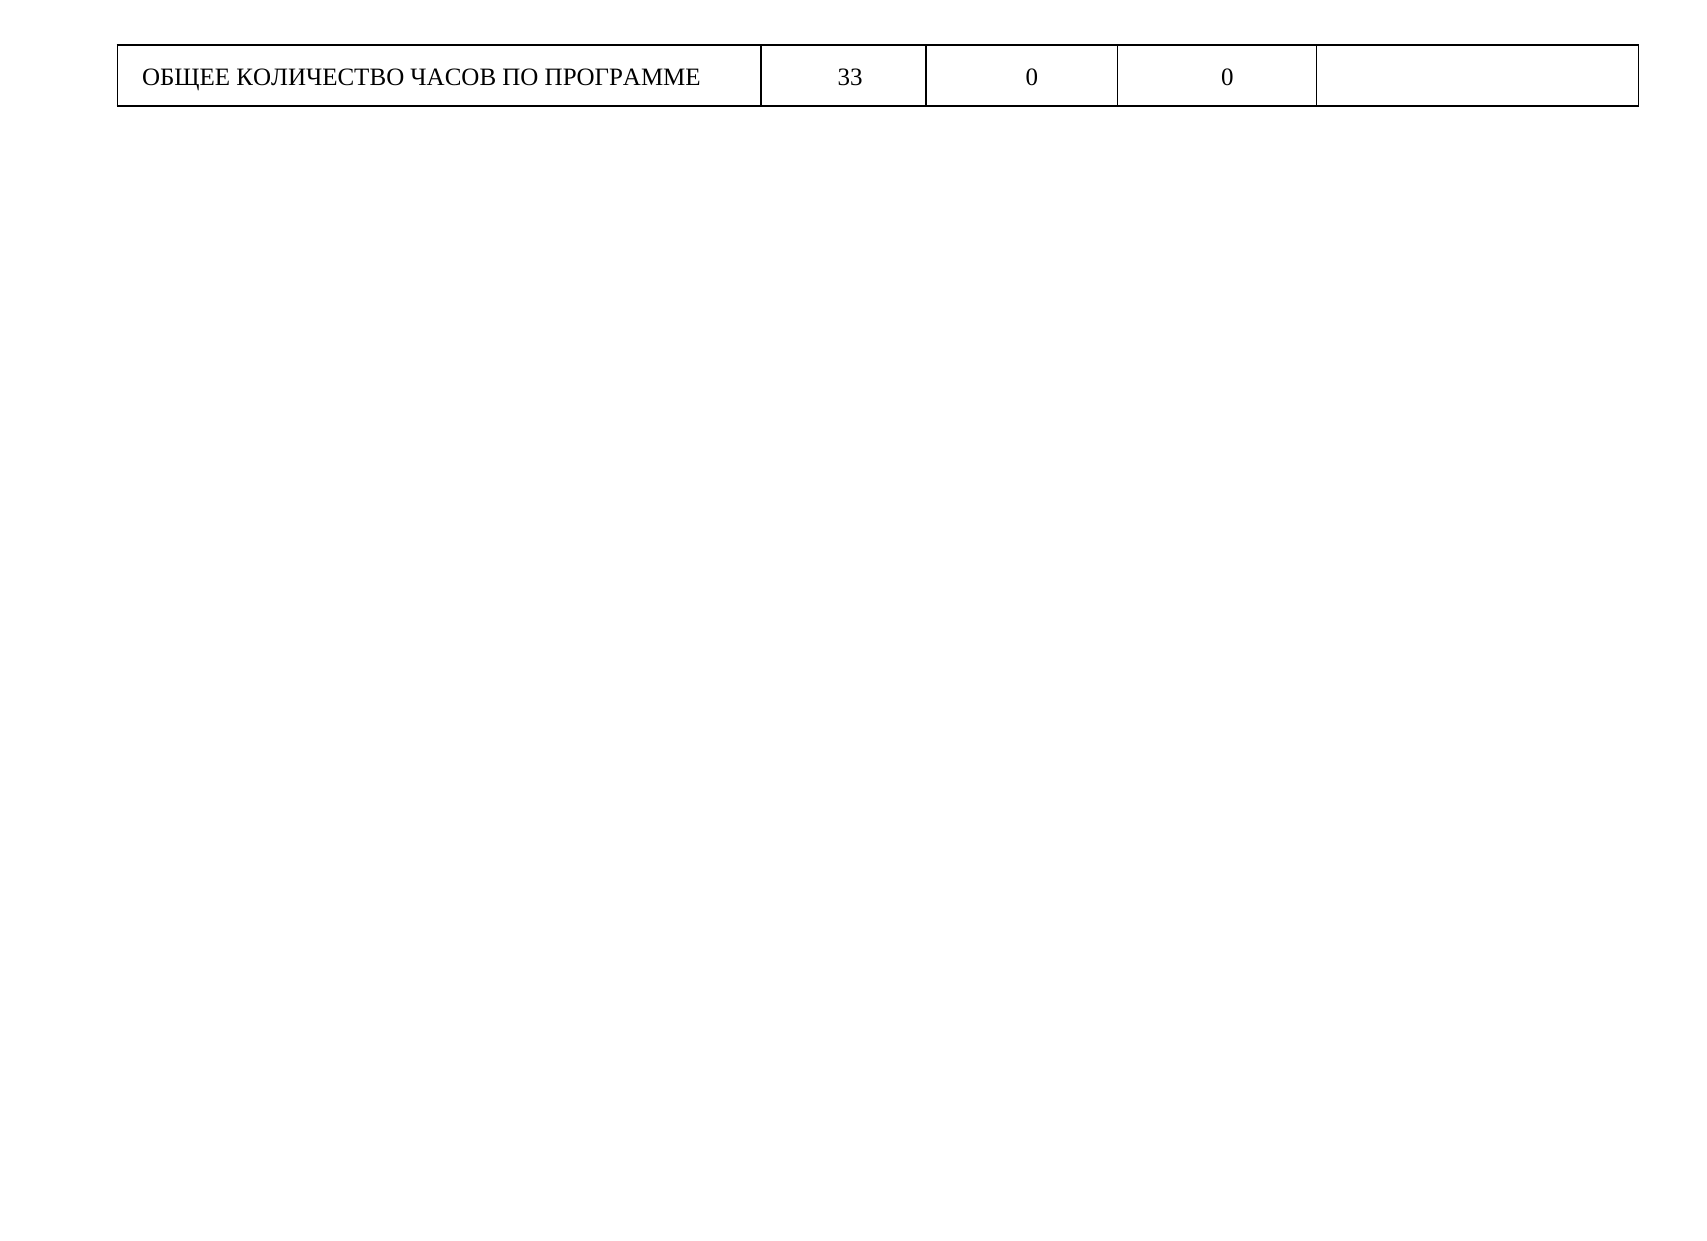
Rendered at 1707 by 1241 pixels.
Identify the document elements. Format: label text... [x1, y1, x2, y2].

table_cell ОБЩЕЕ КОЛИЧЕСТВО ЧАСОВ ПО ПРОГРАММЕ [118, 46, 760, 105]
table_cell 0 [1118, 46, 1316, 105]
table_cell 33 [762, 46, 925, 105]
table_cell [1317, 46, 1638, 105]
table_cell 0 [927, 46, 1117, 105]
